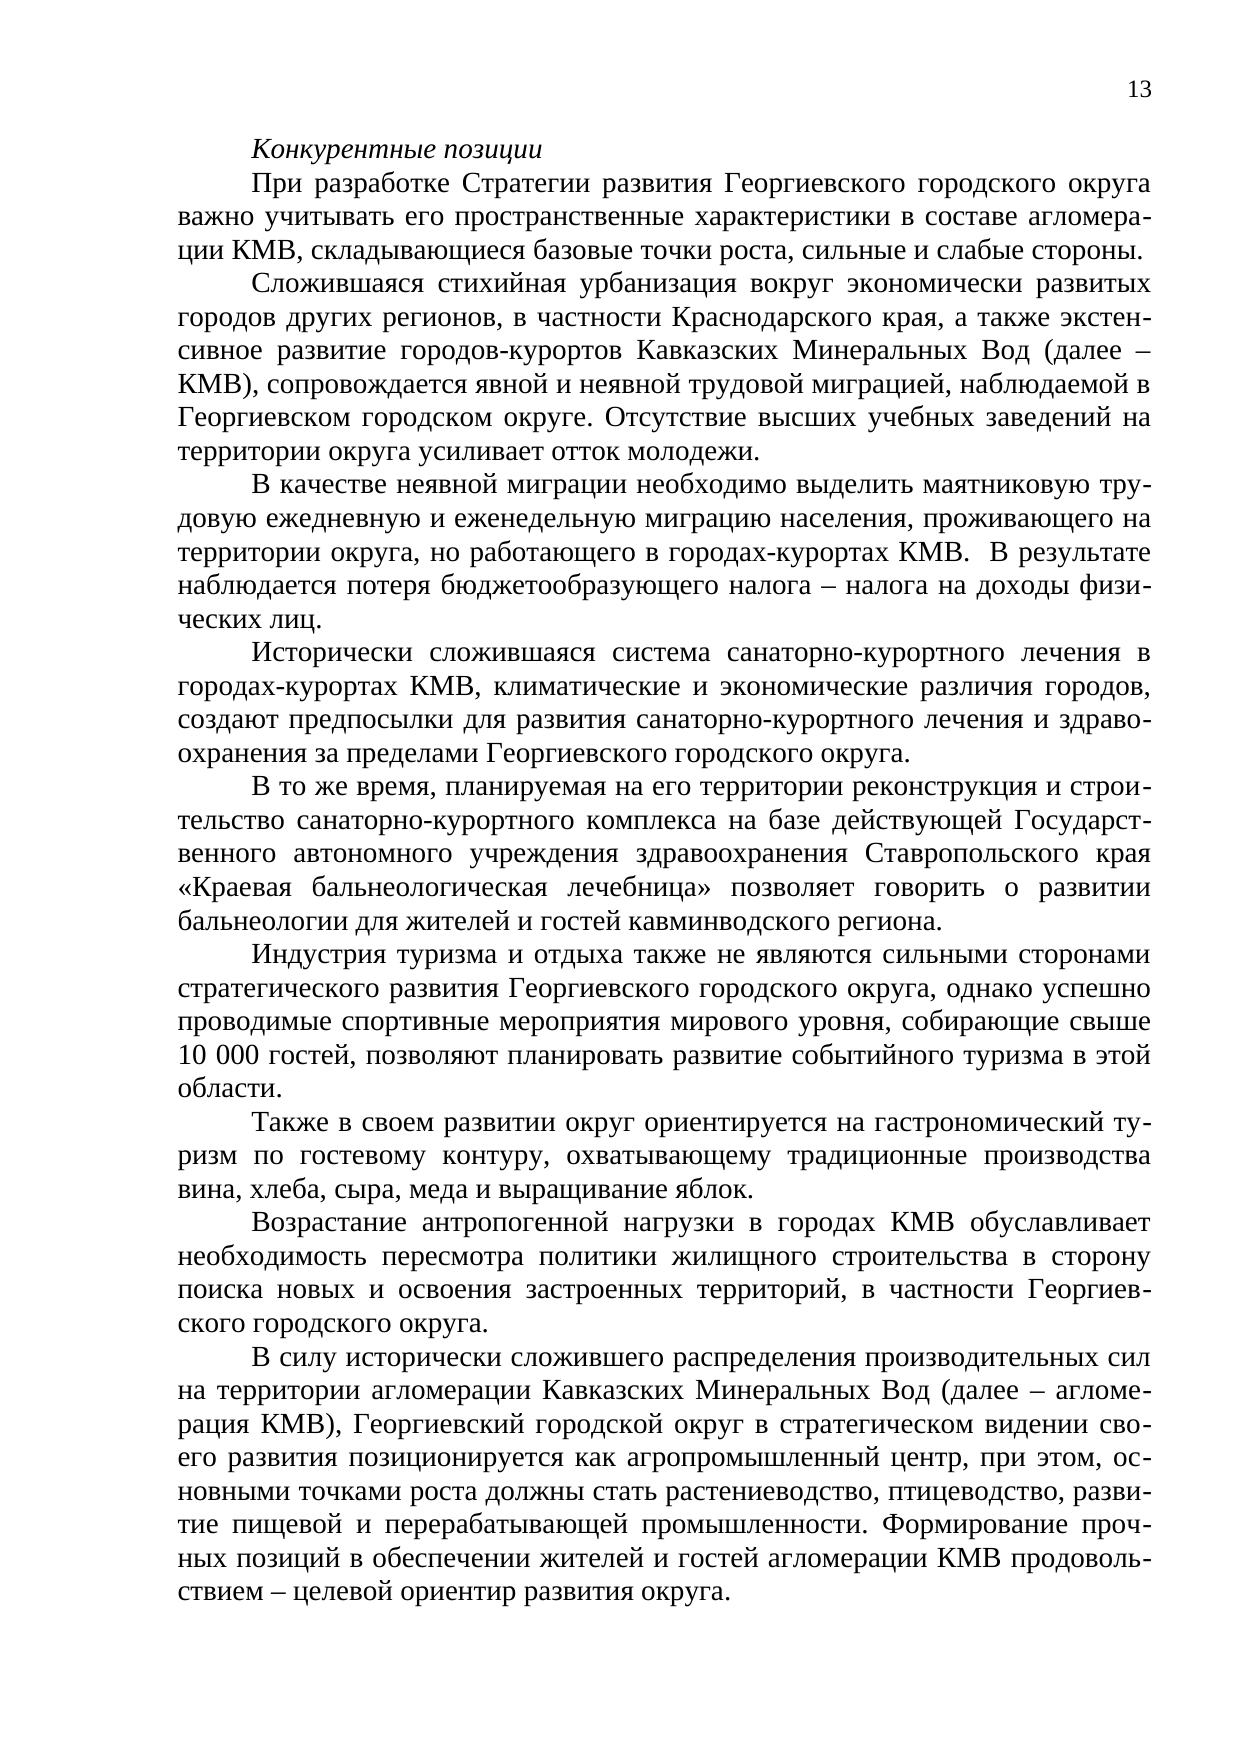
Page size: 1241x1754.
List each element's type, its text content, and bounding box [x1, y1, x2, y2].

text Конкурентные позиции [177, 131, 1152, 165]
text В качестве неявной миграции необходимо выделить маятниковую трудовую ежедневную и еженедельную миграцию населения, проживающего на территории округа, но работающего в городах-курортах КМВ. В результате наблюдается потеря бюджетообразующего налога – налога на доходы физических лиц. [177, 467, 1152, 634]
text При разработке Стратегии развития Георгиевского городского округа важно учитывать его пространственные характеристики в составе агломерации КМВ, складывающиеся базовые точки роста, сильные и слабые стороны. [177, 165, 1152, 265]
text Сложившаяся стихийная урбанизация вокруг экономически развитых городов других регионов, в частности Краснодарского края, а также экстенсивное развитие городов-курортов Кавказских Минеральных Вод (далее – КМВ), сопровождается явной и неявной трудовой миграцией, наблюдаемой в Георгиевском городском округе. Отсутствие высших учебных заведений на территории округа усиливает отток молодежи. [177, 265, 1152, 467]
text Индустрия туризма и отдыха также не являются сильными сторонами стратегического развития Георгиевского городского округа, однако успешно проводимые спортивные мероприятия мирового уровня, собирающие свыше 10 000 гостей, позволяют планировать развитие событийного туризма в этой области. [177, 936, 1152, 1104]
text Возрастание антропогенной нагрузки в городах КМВ обуславливает необходимость пересмотра политики жилищного строительства в сторону поиска новых и освоения застроенных территорий, в частности Георгиевского городского округа. [177, 1204, 1152, 1339]
text Также в своем развитии округ ориентируется на гастрономический туризм по гостевому контуру, охватывающему традиционные производства вина, хлеба, сыра, меда и выращивание яблок. [177, 1104, 1152, 1204]
text В то же время, планируемая на его территории реконструкция и строительство санаторно-курортного комплекса на базе действующей Государственного автономного учреждения здравоохранения Ставропольского края «Краевая бальнеологическая лечебница» позволяет говорить о развитии бальнеологии для жителей и гостей кавминводского региона. [177, 768, 1152, 936]
text Исторически сложившаяся система санаторно-курортного лечения в городах-курортах КМВ, климатические и экономические различия городов, создают предпосылки для развития санаторно-курортного лечения и здравоохранения за пределами Георгиевского городского округа. [177, 634, 1152, 768]
text В силу исторически сложившего распределения производительных сил на территории агломерации Кавказских Минеральных Вод (далее – агломерация КМВ), Георгиевский городской округ в стратегическом видении своего развития позиционируется как агропромышленный центр, при этом, основными точками роста должны стать растениеводство, птицеводство, развитие пищевой и перерабатывающей промышленности. Формирование прочных позиций в обеспечении жителей и гостей агломерации КМВ продовольствием – целевой ориентир развития округа. [177, 1339, 1152, 1607]
